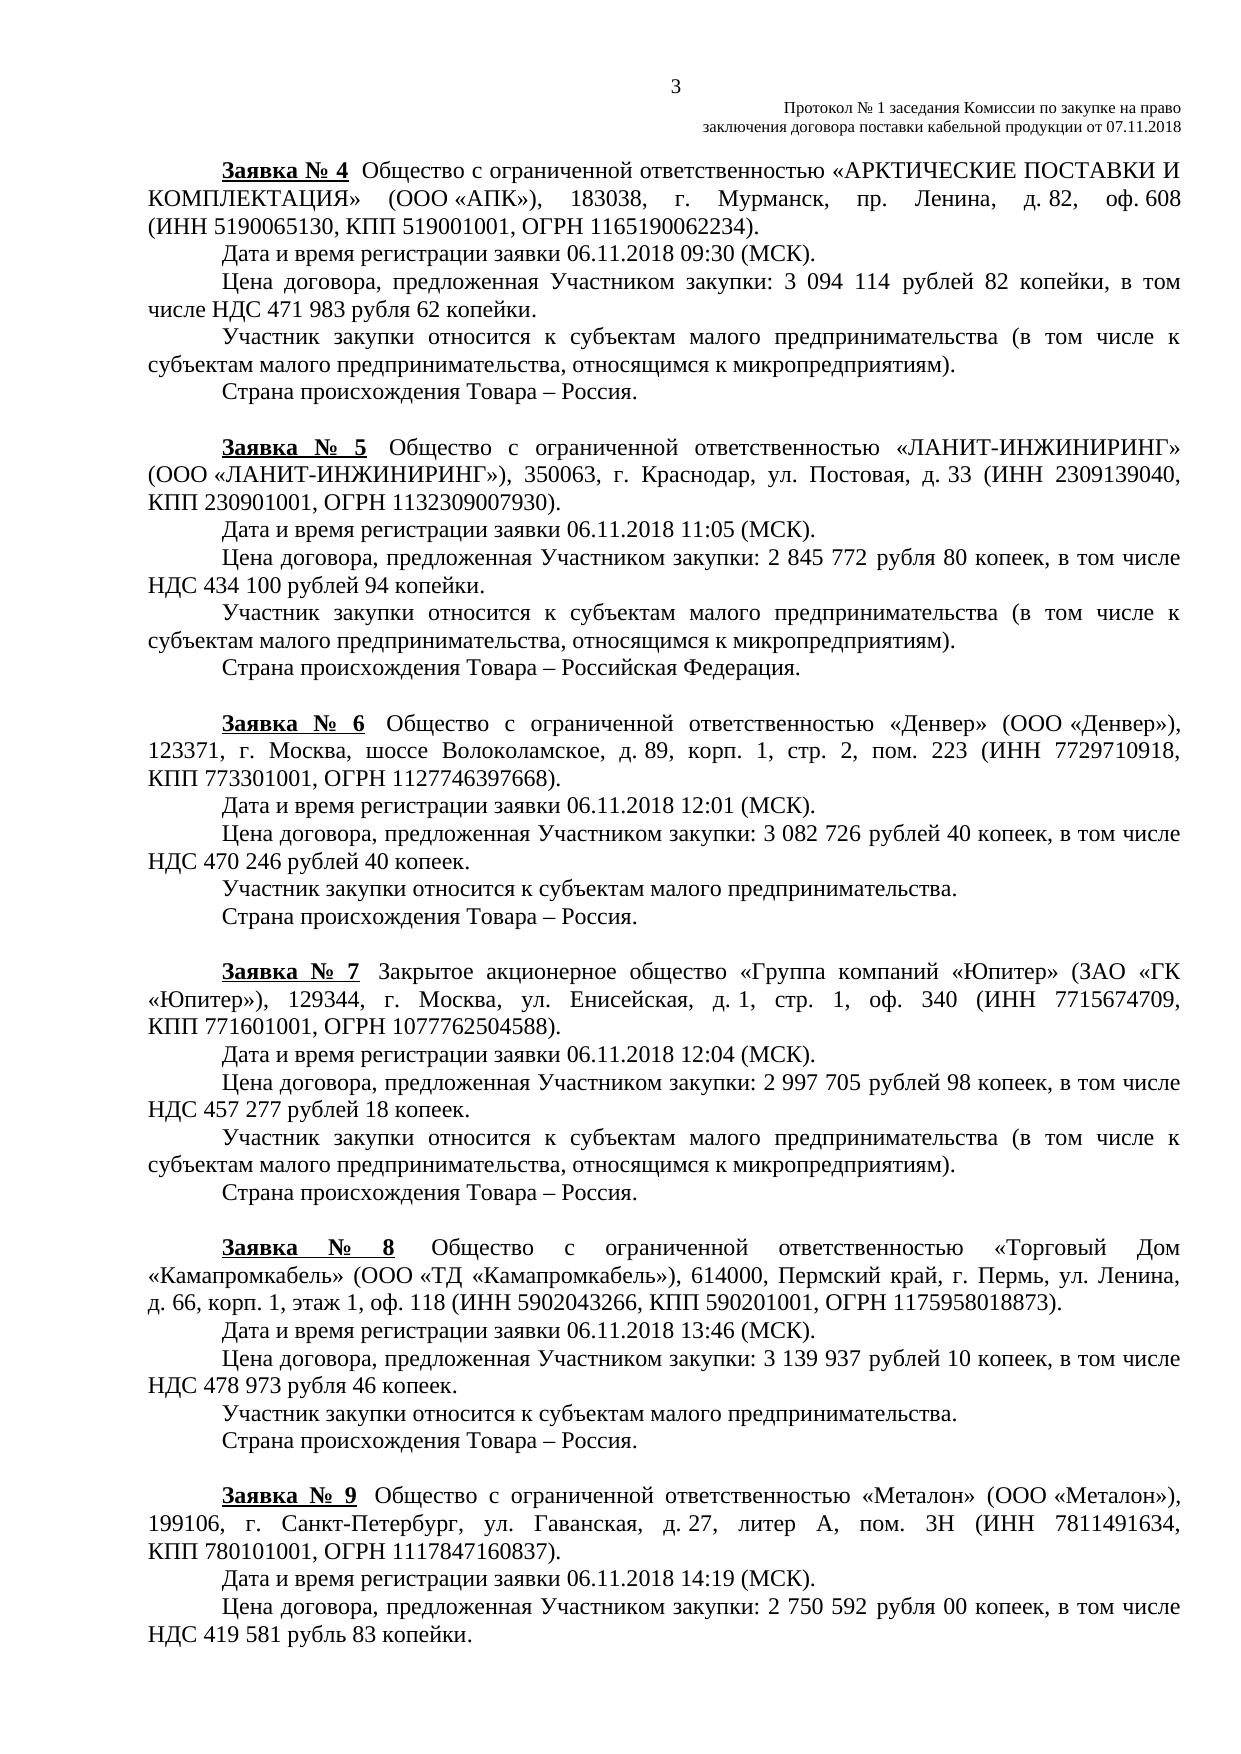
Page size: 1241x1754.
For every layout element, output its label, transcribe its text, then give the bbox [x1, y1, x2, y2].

text Дата и время регистрации заявки 06.11.2018 09:30 (МСК). [148, 239, 1181, 267]
text Цена договора, предложенная Участником закупки: 3 139 937 рублей 10 копеек, в том числе НДС 478 973 рубля 46 копеек. [148, 1343, 1181, 1399]
text Заявка № 4 Общество с ограниченной ответственностью «АРКТИЧЕСКИЕ ПОСТАВКИ И КОМПЛЕКТАЦИЯ» (ООО «АПК»), 183038, г. Мурманск, пр. Ленина, д. 82, оф. 608 (ИНН 5190065130, КПП 519001001, ОГРН 1165190062234). [148, 157, 1181, 239]
text Цена договора, предложенная Участником закупки: 2 750 592 рубля 00 копеек, в том числе НДС 419 581 рубль 83 копейки. [148, 1592, 1181, 1647]
text Дата и время регистрации заявки 06.11.2018 13:46 (МСК). [148, 1316, 1181, 1343]
text Участник закупки относится к субъектам малого предпринимательства. [148, 1399, 1181, 1426]
text Страна происхождения Товара – Россия. [148, 1426, 1181, 1454]
text Заявка № 7 Закрытое акционерное общество «Группа компаний «Юпитер» (ЗАО «ГК «Юпитер»), 129344, г. Москва, ул. Енисейская, д. 1, стр. 1, оф. 340 (ИНН 7715674709, КПП 771601001, ОГРН 1077762504588). [148, 957, 1181, 1040]
text Участник закупки относится к субъектам малого предпринимательства (в том числе к субъектам малого предпринимательства, относящимся к микропредприятиям). [148, 598, 1181, 653]
text Страна происхождения Товара – Россия. [148, 377, 1181, 405]
text Дата и время регистрации заявки 06.11.2018 12:01 (МСК). [148, 791, 1181, 819]
text Страна происхождения Товара – Россия. [148, 902, 1181, 929]
text Страна происхождения Товара – Российская Федерация. [148, 653, 1181, 681]
text Участник закупки относится к субъектам малого предпринимательства (в том числе к субъектам малого предпринимательства, относящимся к микропредприятиям). [148, 1123, 1181, 1178]
text Заявка № 5 Общество с ограниченной ответственностью «ЛАНИТ-ИНЖИНИРИНГ» (ООО «ЛАНИТ-ИНЖИНИРИНГ»), 350063, г. Краснодар, ул. Постовая, д. 33 (ИНН 2309139040, КПП 230901001, ОГРН 1132309007930). [148, 433, 1181, 515]
text Цена договора, предложенная Участником закупки: 3 082 726 рублей 40 копеек, в том числе НДС 470 246 рублей 40 копеек. [148, 819, 1181, 874]
text Цена договора, предложенная Участником закупки: 2 845 772 рубля 80 копеек, в том числе НДС 434 100 рублей 94 копейки. [148, 543, 1181, 598]
text Заявка № 8 Общество с ограниченной ответственностью «Торговый Дом «Камапромкабель» (ООО «ТД «Камапромкабель»), 614000, Пермский край, г. Пермь, ул. Ленина, д. 66, корп. 1, этаж 1, оф. 118 (ИНН 5902043266, КПП 590201001, ОГРН 1175958018873). [148, 1233, 1181, 1316]
text Заявка № 9 Общество с ограниченной ответственностью «Металон» (ООО «Металон»), 199106, г. Санкт-Петербург, ул. Гаванская, д. 27, литер А, пом. 3Н (ИНН 7811491634, КПП 780101001, ОГРН 1117847160837). [148, 1482, 1181, 1564]
text Страна происхождения Товара – Россия. [148, 1178, 1181, 1206]
text Участник закупки относится к субъектам малого предпринимательства (в том числе к субъектам малого предпринимательства, относящимся к микропредприятиям). [148, 322, 1181, 377]
text Заявка № 6 Общество с ограниченной ответственностью «Денвер» (ООО «Денвер»), 123371, г. Москва, шоссе Волоколамское, д. 89, корп. 1, стр. 2, пом. 223 (ИНН 7729710918, КПП 773301001, ОГРН 1127746397668). [148, 709, 1181, 791]
text Цена договора, предложенная Участником закупки: 2 997 705 рублей 98 копеек, в том числе НДС 457 277 рублей 18 копеек. [148, 1067, 1181, 1123]
text Дата и время регистрации заявки 06.11.2018 14:19 (МСК). [148, 1564, 1181, 1592]
text Дата и время регистрации заявки 06.11.2018 12:04 (МСК). [148, 1040, 1181, 1067]
text Участник закупки относится к субъектам малого предпринимательства. [148, 874, 1181, 902]
text Дата и время регистрации заявки 06.11.2018 11:05 (МСК). [148, 515, 1181, 543]
text Цена договора, предложенная Участником закупки: 3 094 114 рублей 82 копейки, в том числе НДС 471 983 рубля 62 копейки. [148, 267, 1181, 322]
